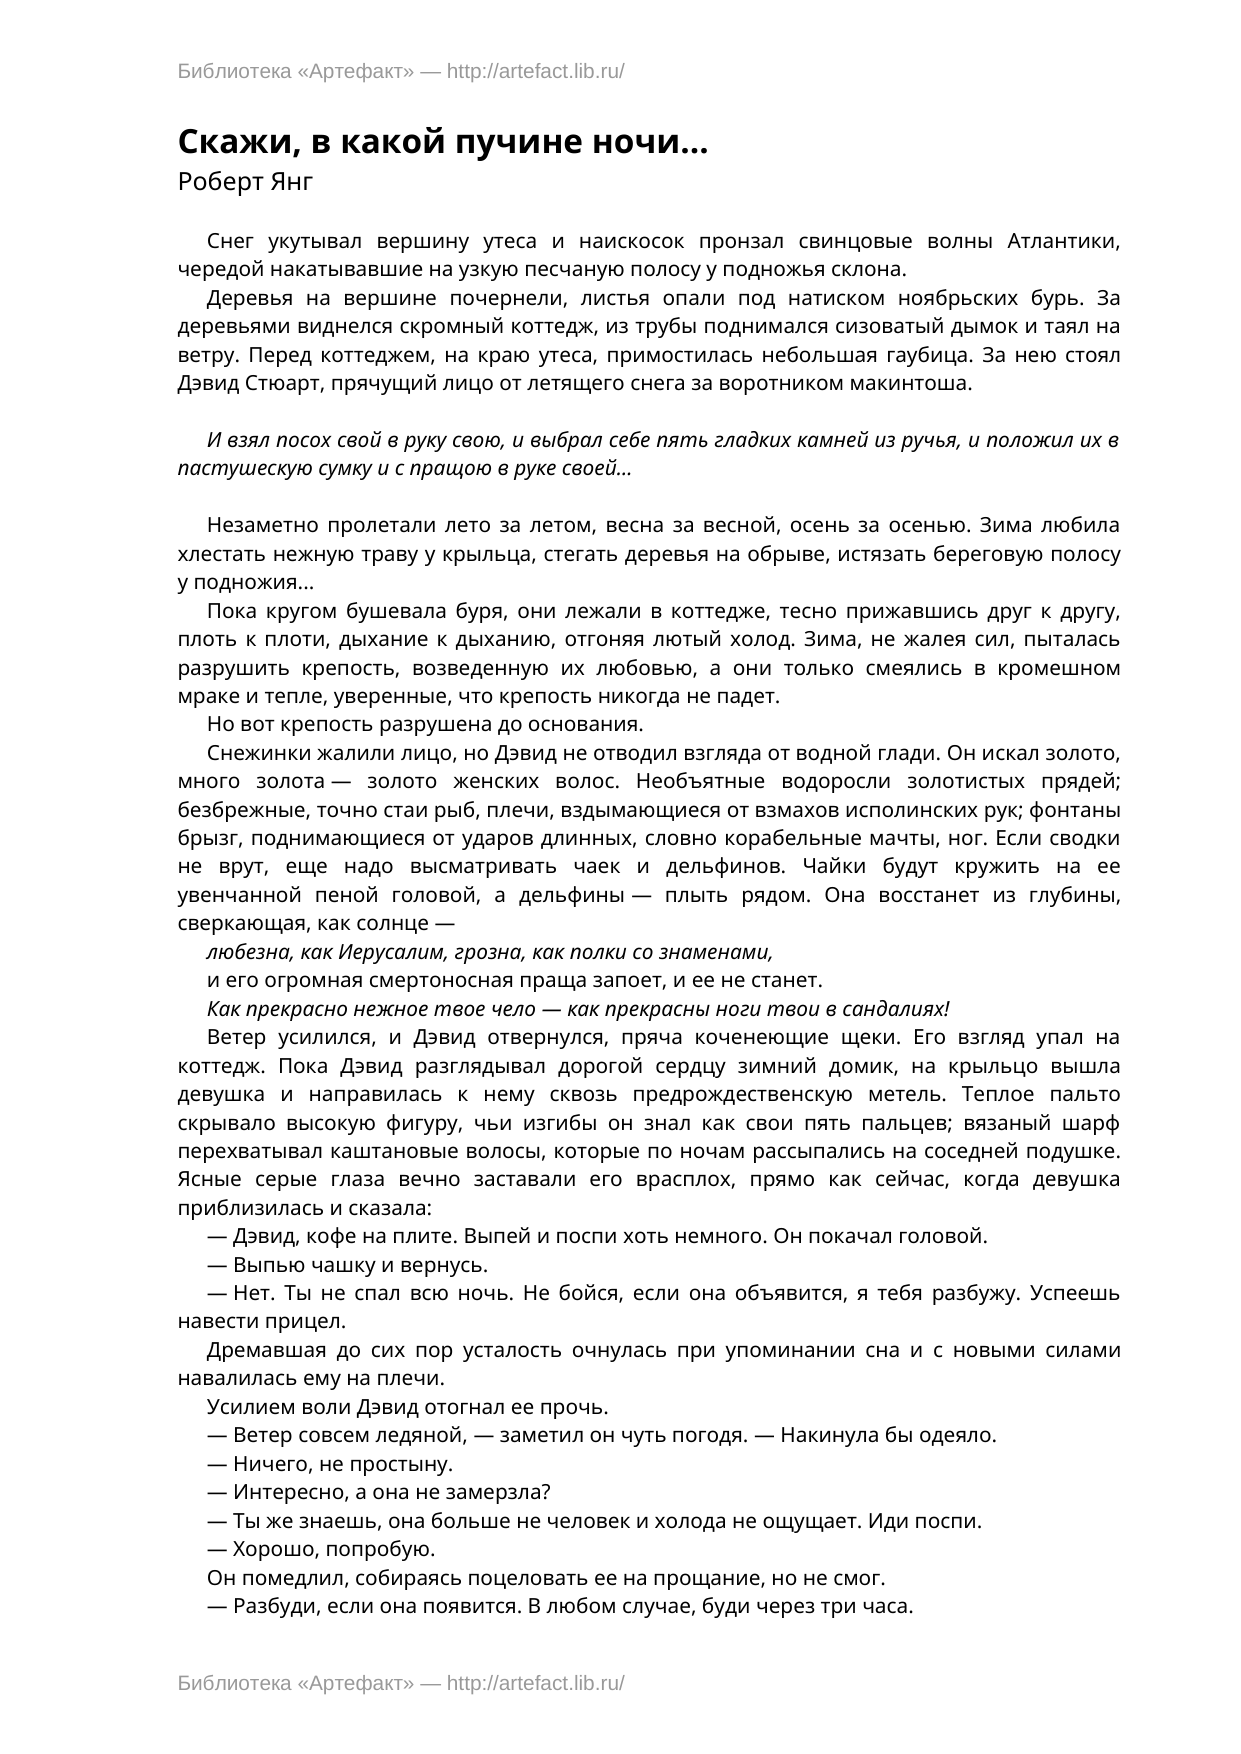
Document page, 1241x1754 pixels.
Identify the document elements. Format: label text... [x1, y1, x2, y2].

text Дремавшая до сих пор усталость очнулась при упоминании сна и с новыми силами навалилась ему на плечи. [177, 1335, 1122, 1392]
text Усилием воли Дэвид отогнал ее прочь. [177, 1392, 1122, 1420]
text любезна, как Иерусалим, грозна, как полки со знаменами, [177, 937, 1122, 965]
text и его огромная смертоносная праща запоет, и ее не станет. [177, 965, 1122, 994]
text Снег укутывал вершину утеса и наискосок пронзал свинцовые волны Атлантики, чередой накатывавшие на узкую песчаную полосу у подножья склона. [177, 226, 1122, 283]
text Роберт Янг [177, 163, 1122, 198]
text — Ветер совсем ледяной, — заметил он чуть погодя. — Накинула бы одеяло. [177, 1420, 1122, 1449]
text — Нет. Ты не спал всю ночь. Не бойся, если она объявится, я тебя разбужу. Успеешь навести прицел. [177, 1278, 1122, 1335]
text И взял посох свой в руку свою, и выбрал себе пять гладких камней из ручья, и положил их в пастушескую сумку и с пращою в руке своей... [177, 425, 1122, 482]
text Деревья на вершине почернели, листья опали под натиском ноябрьских бурь. За деревьями виднелся скромный коттедж, из трубы поднимался сизоватый дымок и таял на ветру. Перед коттеджем, на краю утеса, примостилась небольшая гаубица. За нею стоял Дэвид Стюарт, прячущий лицо от летящего снега за воротником макинтоша. [177, 283, 1122, 397]
text Незаметно пролетали лето за летом, весна за весной, осень за осенью. Зима любила хлестать нежную траву у крыльца, стегать деревья на обрыве, истязать береговую полосу у подножия... [177, 510, 1122, 596]
text — Дэвид, кофе на плите. Выпей и поспи хоть немного. Он покачал головой. [177, 1221, 1122, 1250]
text Ветер усилился, и Дэвид отвернулся, пряча коченеющие щеки. Его взгляд упал на коттедж. Пока Дэвид разглядывал дорогой сердцу зимний домик, на крыльцо вышла девушка и направилась к нему сквозь предрождественскую метель. Теплое пальто скрывало высокую фигуру, чьи изгибы он знал как свои пять пальцев; вязаный шарф перехватывал каштановые волосы, которые по ночам рассыпались на соседней подушке. Ясные серые глаза вечно заставали его врасплох, прямо как сейчас, когда девушка приблизилась и сказала: [177, 1022, 1122, 1221]
text — Хорошо, попробую. [177, 1534, 1122, 1563]
text Скажи, в какой пучине ночи... [177, 118, 1122, 163]
text — Ничего, не простыну. [177, 1449, 1122, 1477]
text — Ты же знаешь, она больше не человек и холода не ощущает. Иди поспи. [177, 1506, 1122, 1534]
text Он помедлил, собираясь поцеловать ее на прощание, но не смог. [177, 1563, 1122, 1591]
text Пока кругом бушевала буря, они лежали в коттедже, тесно прижавшись друг к другу, плоть к плоти, дыхание к дыханию, отгоняя лютый холод. Зима, не жалея сил, пыталась разрушить крепость, возведенную их любовью, а они только смеялись в кромешном мраке и тепле, уверенные, что крепость никогда не падет. [177, 596, 1122, 709]
text — Выпью чашку и вернусь. [177, 1250, 1122, 1278]
text Снежинки жалили лицо, но Дэвид не отводил взгляда от водной глади. Он искал золото, много золота — золото женских волос. Необъятные водоросли золотистых прядей; безбрежные, точно стаи рыб, плечи, вздымающиеся от взмахов исполинских рук; фонтаны брызг, поднимающиеся от ударов длинных, словно корабельные мачты, ног. Если сводки не врут, еще надо высматривать чаек и дельфинов. Чайки будут кружить на ее увенчанной пеной головой, а дельфины — плыть рядом. Она восстанет из глубины, сверкающая, как солнце — [177, 738, 1122, 937]
text Но вот крепость разрушена до основания. [177, 709, 1122, 738]
text — Интересно, а она не замерзла? [177, 1477, 1122, 1506]
text — Разбуди, если она появится. В любом случае, буди через три часа. [177, 1591, 1122, 1619]
text Как прекрасно нежное твое чело — как прекрасны ноги твои в сандалиях! [177, 994, 1122, 1022]
